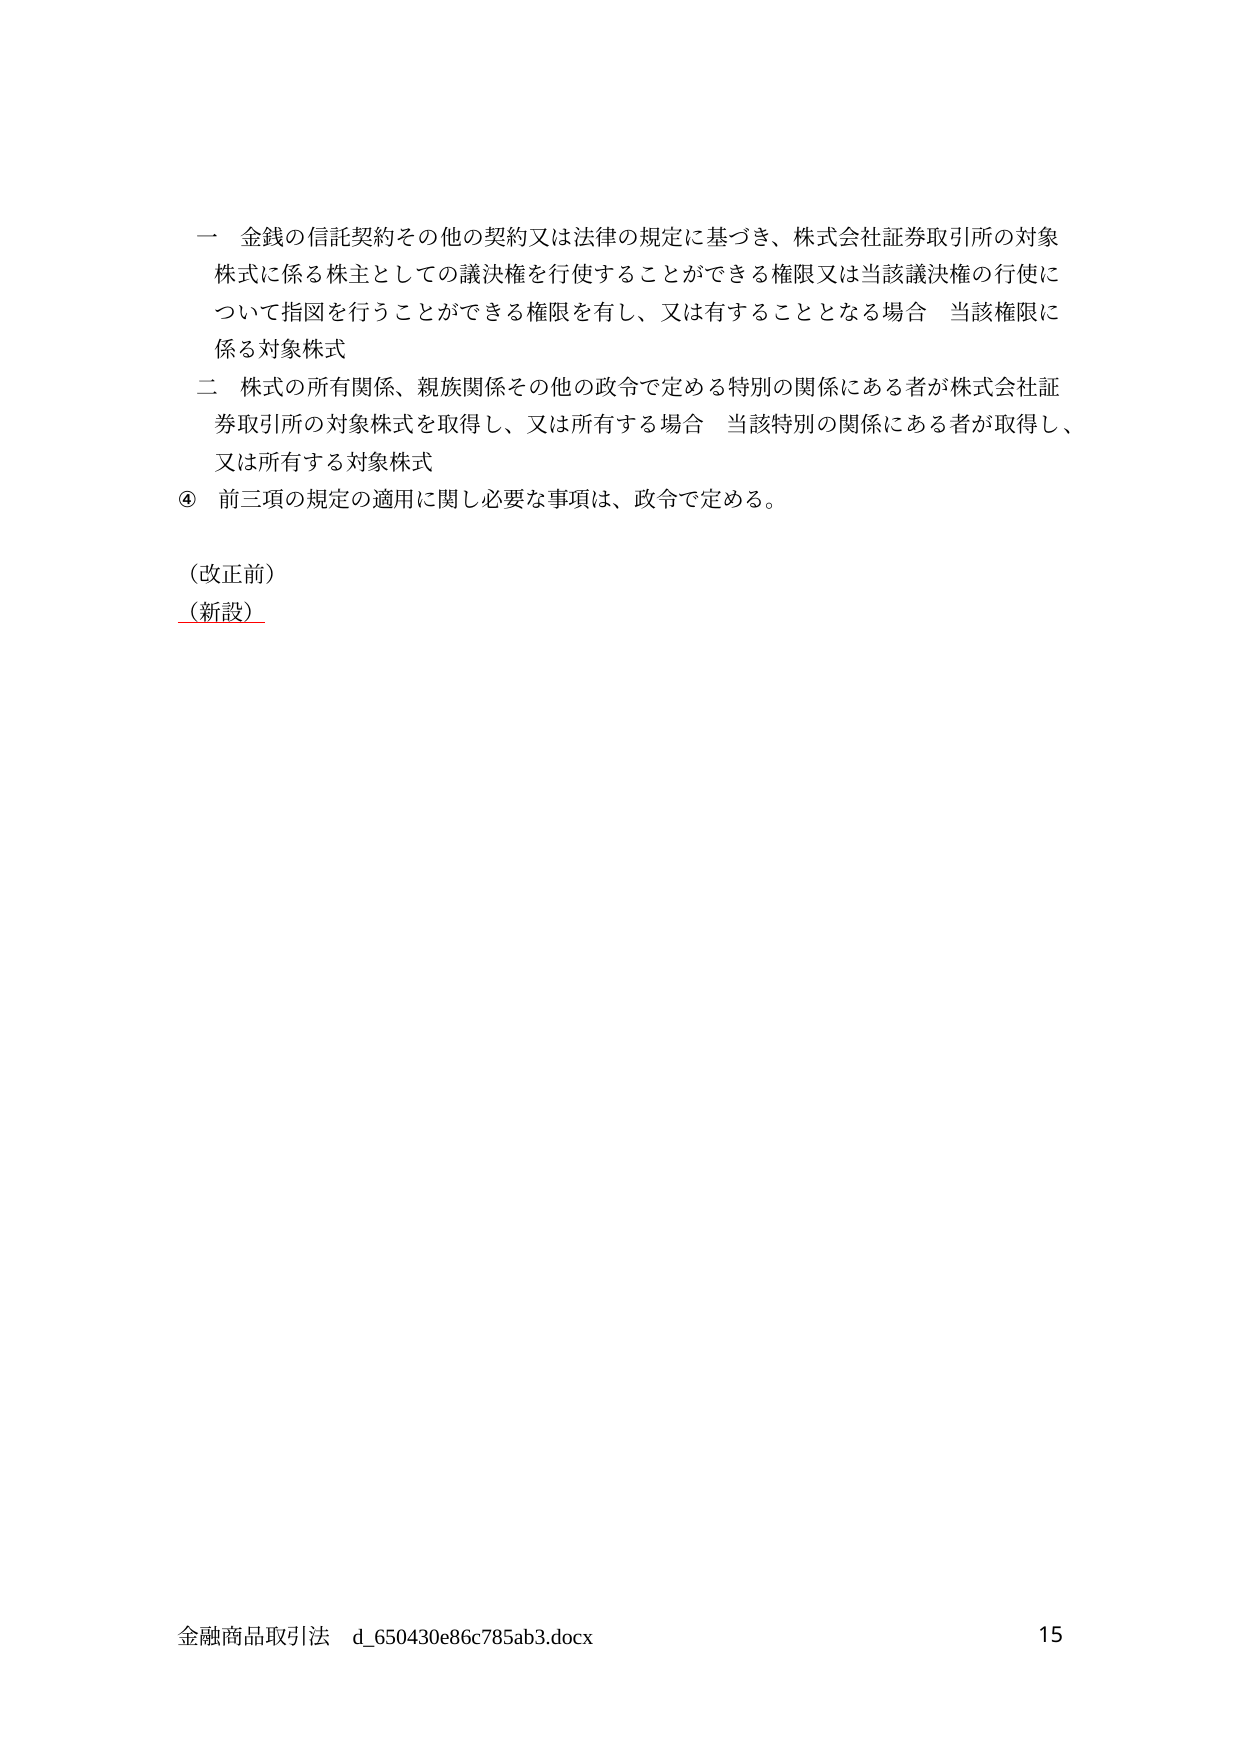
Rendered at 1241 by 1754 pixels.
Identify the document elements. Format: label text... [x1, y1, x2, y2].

text 一 金銭の信託契約その他の契約又は法律の規定に基づき、株式会社証券取引所の対象株式に係る株主としての議決権を行使することができる権限又は当該議決権の行使について指図を行うことができる権限を有し、又は有することとなる場合 当該権限に係る対象株式 [196, 217, 1063, 367]
text 二 株式の所有関係、親族関係その他の政令で定める特別の関係にある者が株式会社証券取引所の対象株式を取得し、又は所有する場合 当該特別の関係にある者が取得し、又は所有する対象株式 [196, 367, 1063, 479]
text （改正前） [177, 554, 1063, 592]
text ④ 前三項の規定の適用に関し必要な事項は、政令で定める。 [177, 479, 1063, 517]
text （新設） [177, 592, 1063, 629]
